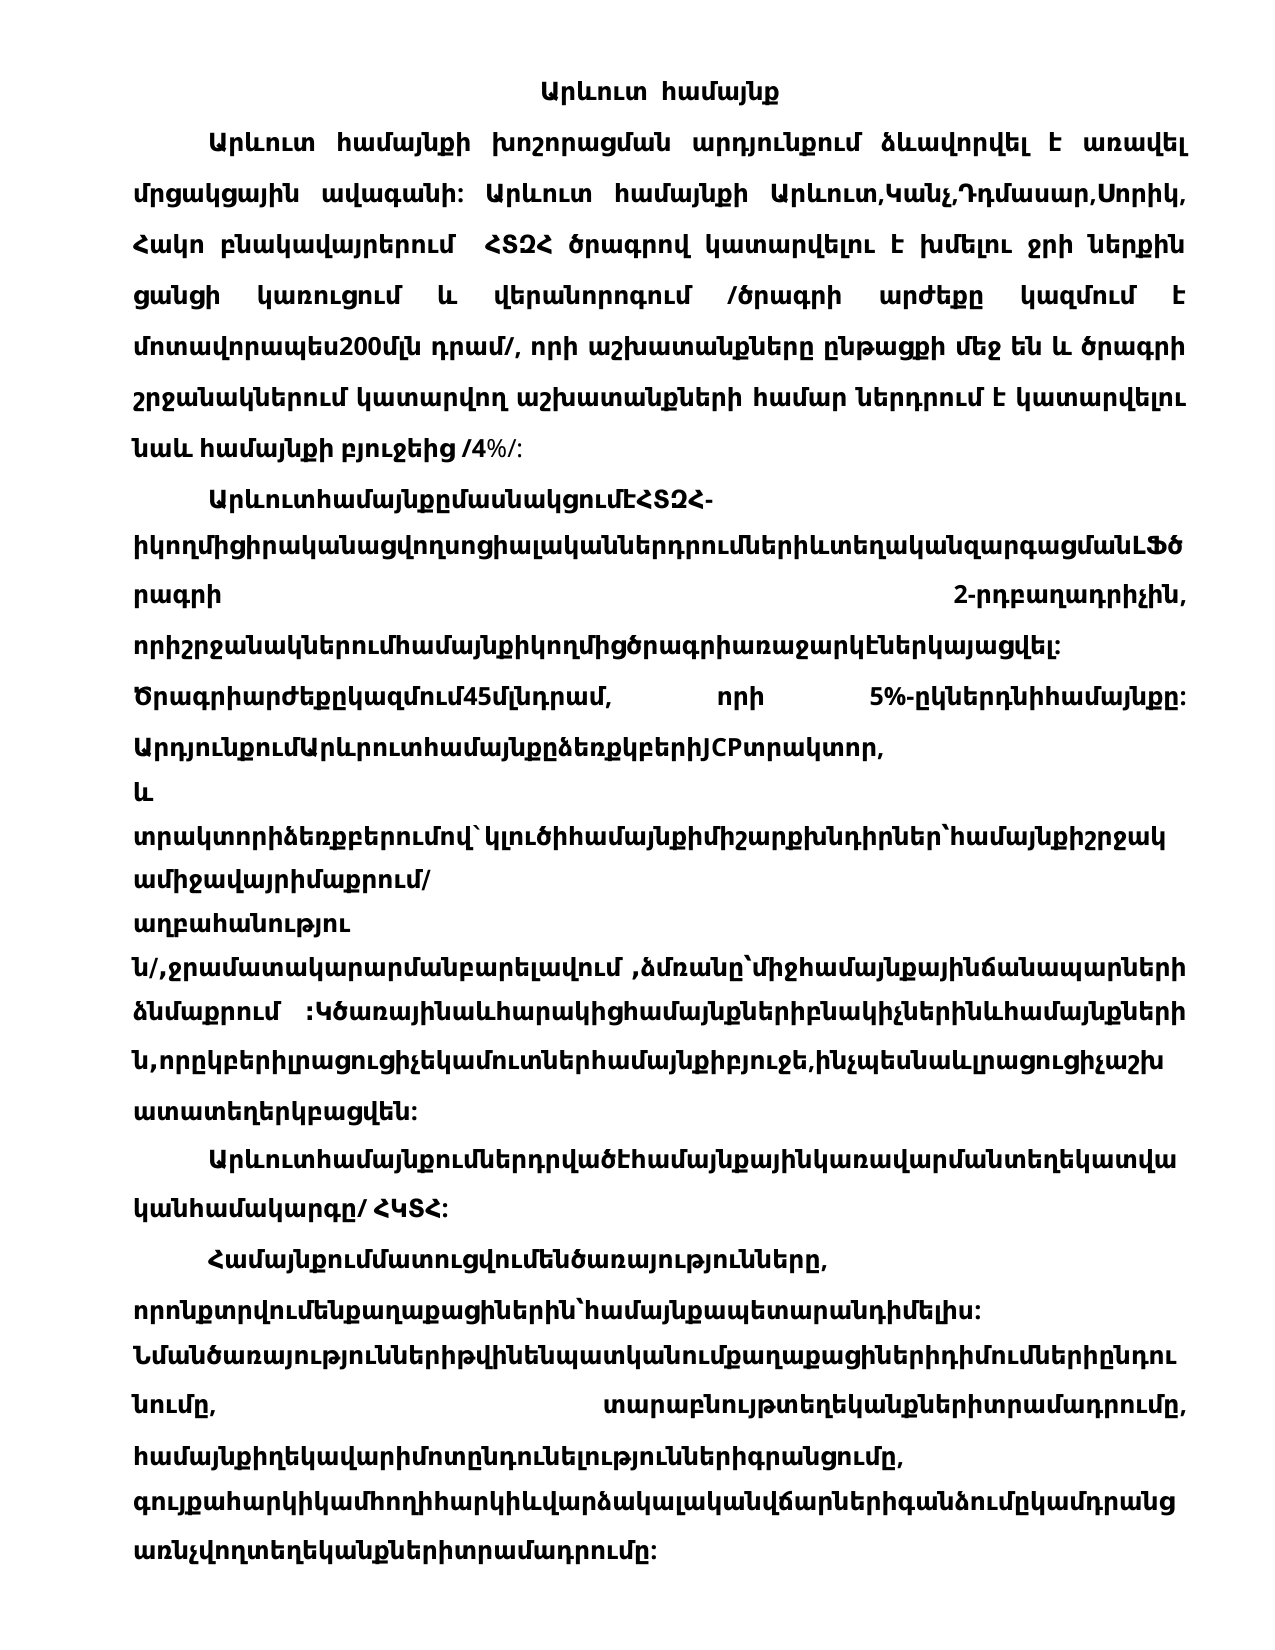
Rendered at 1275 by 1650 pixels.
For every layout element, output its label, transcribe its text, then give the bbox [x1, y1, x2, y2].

text Արևուտհամայնքումներդրվածէհամայնքայինկառավարմանտեղեկատվականհամակարգը/ ՀԿՏՀ: [133, 1145, 1186, 1225]
text Համայնքումմատուցվումենծառայությունները, որոնքտրվումենքաղաքացիներին՝համայնքապետարանդիմելիս: Նմանծառայություններիթվինենպատկանումքաղաքացիներիդիմումներիընդունումը, տարաբնույթտեղեկանքներիտրամադրումը, համայնքիղեկավարիմոտընդունելություններիգրանցումը, գույքահարկիկամհողիհարկիևվարձակալականվճարներիգանձումըկամդրանցառնչվողտեղեկանքներիտրամադրումը: [133, 1242, 1186, 1566]
text Արևուտ համայնքի խոշորացման արդյունքում ձևավորվել է առավել մրցակցային ավագանի: Արևուտ համայնքի Արևուտ,Կանչ,Դդմասար,Սորիկ, Հակո բնակավայրերում ՀՏԶՀ ծրագրով կատարվելու է խմելու ջրի ներքին ցանցի կառուցում և վերանորոգում /ծրագրի արժեքը կազմում է մոտավորապես200մլն դրամ/, որի աշխատանքները ընթացքի մեջ են և ծրագրի շրջանակներում կատարվող աշխատանքների համար ներդրում է կատարվելու նաև համայնքի բյուջեից /4%/: [133, 125, 1186, 465]
text ԱրևուտհամայնքըմասնակցումէՀՏԶՀ-իկողմիցիրականացվողսոցիալականներդրումներիևտեղականզարգացմանԼՖծրագրի 2-րդբաղադրիչին, որիշրջանակներումհամայնքիկողմիցծրագրիառաջարկէներկայացվել: Ծրագրիարժեքըկազմում45մլնդրամ, որի 5%-ըկներդնիհամայնքը: ԱրդյունքումԱրևրուտհամայնքըձեռքկբերիJCPտրակտոր, ևտրակտորիձեռքբերումով`կլուծիհամայնքիմիշարքխնդիրներ՝համայնքիշրջակամիջավայրիմաքրում/աղբահանություն/,ջրամատակարարմանբարելավում ,ձմռանը՝միջհամայնքայինճանապարներիձնմաքրում :Կծառայինաևհարակիցհամայնքներիբնակիչներինևհամայնքներին,որըկբերիլրացուցիչեկամուտներհամայնքիբյուջե,ինչպեսնաևլրացուցիչաշխատատեղերկբացվեն: [133, 482, 1186, 1128]
text Արևուտ համայնք [133, 74, 1186, 108]
